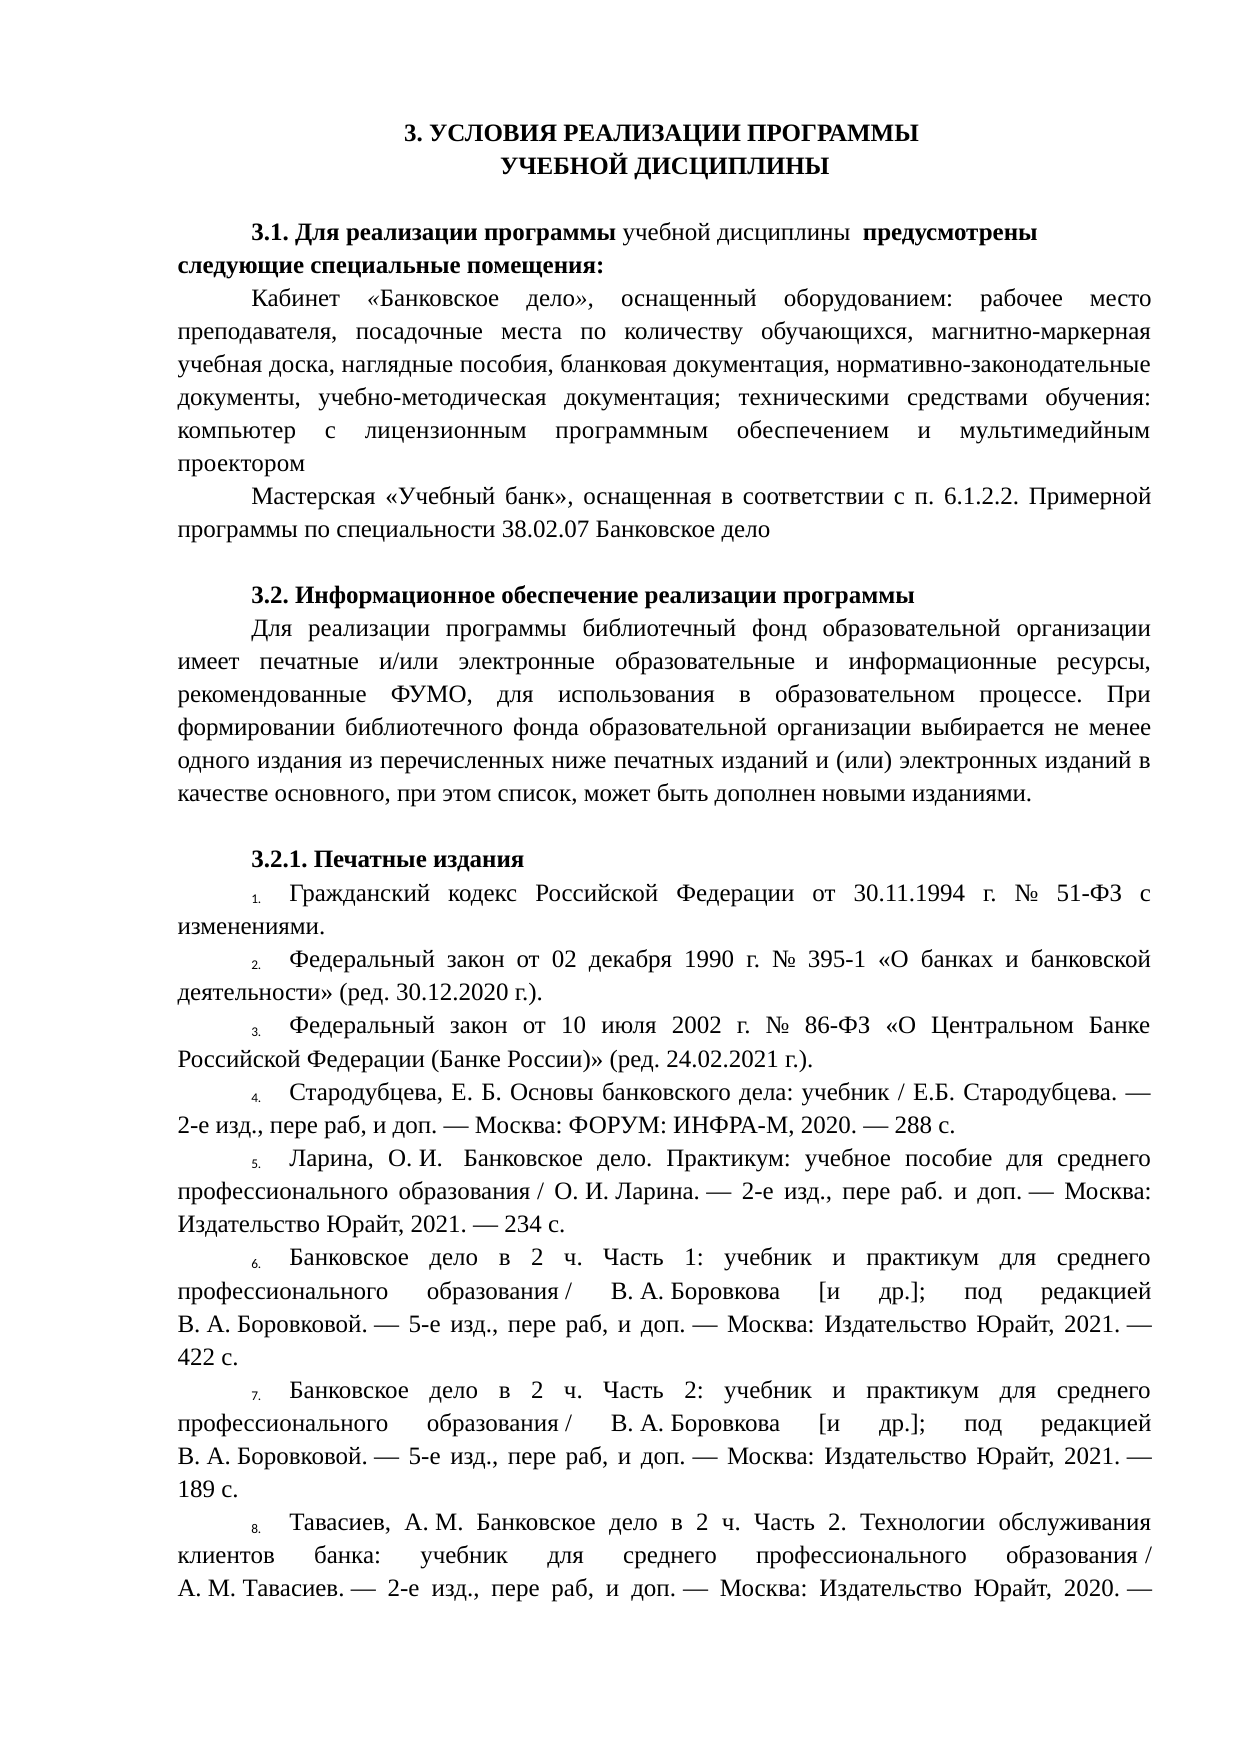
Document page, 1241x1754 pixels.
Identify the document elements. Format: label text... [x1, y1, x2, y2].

list Стародубцева, Е. Б. Основы банковского дела: учебник / Е.Б. Стародубцева. — 2-е изд., пере раб, и доп. — Москва: ФОРУМ: ИНФРА-М, 2020. — 288 с. [177, 1077, 1152, 1139]
list Ларина, О. И. Банковское дело. Практикум: учебное пособие для среднего профессионального образования / О. И. Ларина. — 2-е изд., пере раб. и доп. — Москва: Издательство Юрайт, 2021. — 234 с. [177, 1143, 1152, 1238]
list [177, 1507, 1152, 1602]
text 3.2.1. Печатные издания [177, 844, 1152, 873]
text Для реализации программы библиотечный фонд образовательной организации имеет печатные и/или электронные образовательные и информационные ресурсы, рекомендованные ФУМО, для использования в образовательном процессе. При формировании библиотечного фонда образовательной организации выбирается не менее одного издания из перечисленных ниже печатных изданий и (или) электронных изданий в качестве основного, при этом список, может быть дополнен новыми изданиями. [177, 613, 1152, 807]
text 3.1. Для реализации программы учебной дисциплины предусмотрены следующие специальные помещения: [177, 217, 1152, 279]
text 3. УСЛОВИЯ РЕАЛИЗАЦИИ ПРОГРАММЫ УЧЕБНОЙ ДИСЦИПЛИНЫ [177, 118, 1152, 180]
list Федеральный закон от 10 июля 2002 г. № 86-ФЗ «О Центральном Банке Российской Федерации (Банке России)» (ред. 24.02.2021 г.). [177, 1010, 1152, 1072]
text 3.2. Информационное обеспечение реализации программы [177, 580, 1152, 609]
list Федеральный закон от 02 декабря 1990 г. № 395-1 «О банках и банковской деятельности» (ред. 30.12.2020 г.). [177, 944, 1152, 1006]
text Мастерская «Учебный банк», оснащенная в соответствии с п. 6.1.2.2. Примерной программы по специальности 38.02.07 Банковское дело [177, 481, 1152, 543]
list Банковское дело в 2 ч. Часть 1: учебник и практикум для среднего профессионального образования / В. А. Боровкова [и др.]; под редакцией В. А. Боровковой. — 5-е изд., пере раб, и доп. — Москва: Издательство Юрайт, 2021. — 422 с. [177, 1242, 1152, 1371]
list Гражданский кодекс Российской Федерации от 30.11.1994 г. № 51-ФЗ с изменениями. [177, 878, 1152, 940]
text Кабинет «Банковское дело», оснащенный оборудованием: рабочее место преподавателя, посадочные места по количеству обучающихся, магнитно-маркерная учебная доска, наглядные пособия, бланковая документация, нормативно-законодательные документы, учебно-методическая документация; техническими средствами обучения: компьютер с лицензионным программным обеспечением и мультимедийным проектором [177, 283, 1152, 477]
list Банковское дело в 2 ч. Часть 2: учебник и практикум для среднего профессионального образования / В. А. Боровкова [и др.]; под редакцией В. А. Боровковой. — 5-е изд., пере раб, и доп. — Москва: Издательство Юрайт, 2021. — 189 с. [177, 1375, 1152, 1503]
